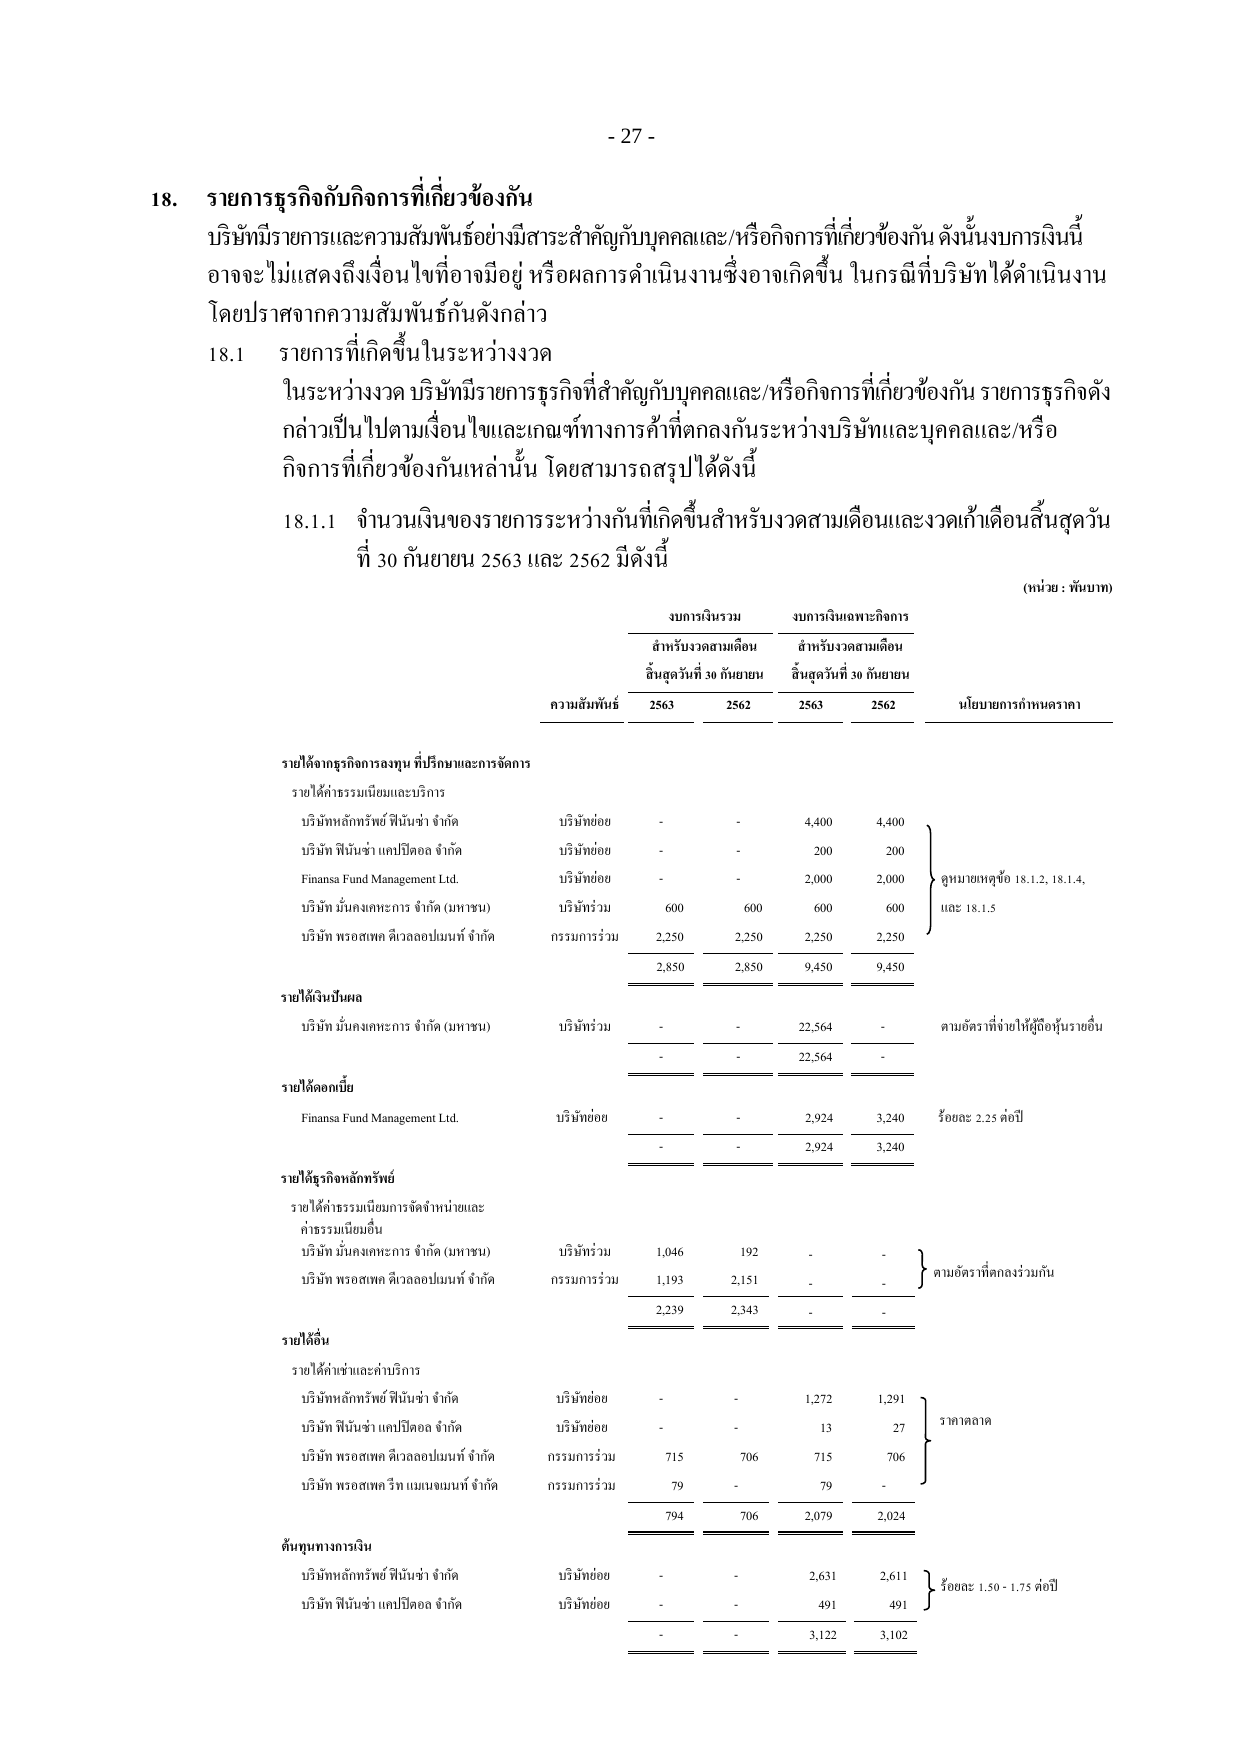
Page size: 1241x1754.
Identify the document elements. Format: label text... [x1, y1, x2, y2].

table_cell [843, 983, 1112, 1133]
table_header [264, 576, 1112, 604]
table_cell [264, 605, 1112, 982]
subtitle 18.1 รายการที่เกิดขึ้นในระหว่างงวด [150, 331, 1113, 369]
text บริษัทมีรายการและความสัมพันธ์อย่างมีสาระสำคัญกับบุคคลและ/หรือกิจการที่เกี่ยวข้องกัน ดังนั้นงบการเงินนี้อาจจะไม่แสดงถึงเงื่อนไขที่อาจมีอยู่ หรือผลการดำเนินงานซึ่งอาจเกิดขึ้น ในกรณีที่บริษัทได้ดำเนินงานโดยปราศจากความสัมพันธ์กันดังกล่าว [207, 214, 1113, 331]
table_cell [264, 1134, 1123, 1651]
text ในระหว่างงวด บริษัทมีรายการธุรกิจที่สำคัญกับบุคคลและ/หรือกิจการที่เกี่ยวข้องกัน รายการธุรกิจดังกล่าวเป็นไปตามเงื่อนไขและเกณฑ์ทางการค้าที่ตกลงกันระหว่างบริษัทและบุคคลและ/หรือกิจการที่เกี่ยวข้องกันเหล่านั้น โดยสามารถสรุปได้ดังนี้ [282, 369, 1113, 486]
subtitle 18. รายการธุรกิจกับกิจการที่เกี่ยวข้องกัน [150, 177, 1113, 214]
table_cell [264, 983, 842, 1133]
text 18.1.1 จำนวนเงินของรายการระหว่างกันที่เกิดขึ้นสำหรับงวดสามเดือนและงวดเก้าเดือนสิ้นสุดวันที่ 30 กันยายน 2563 และ 2562 มีดังนี้ [282, 498, 1116, 576]
